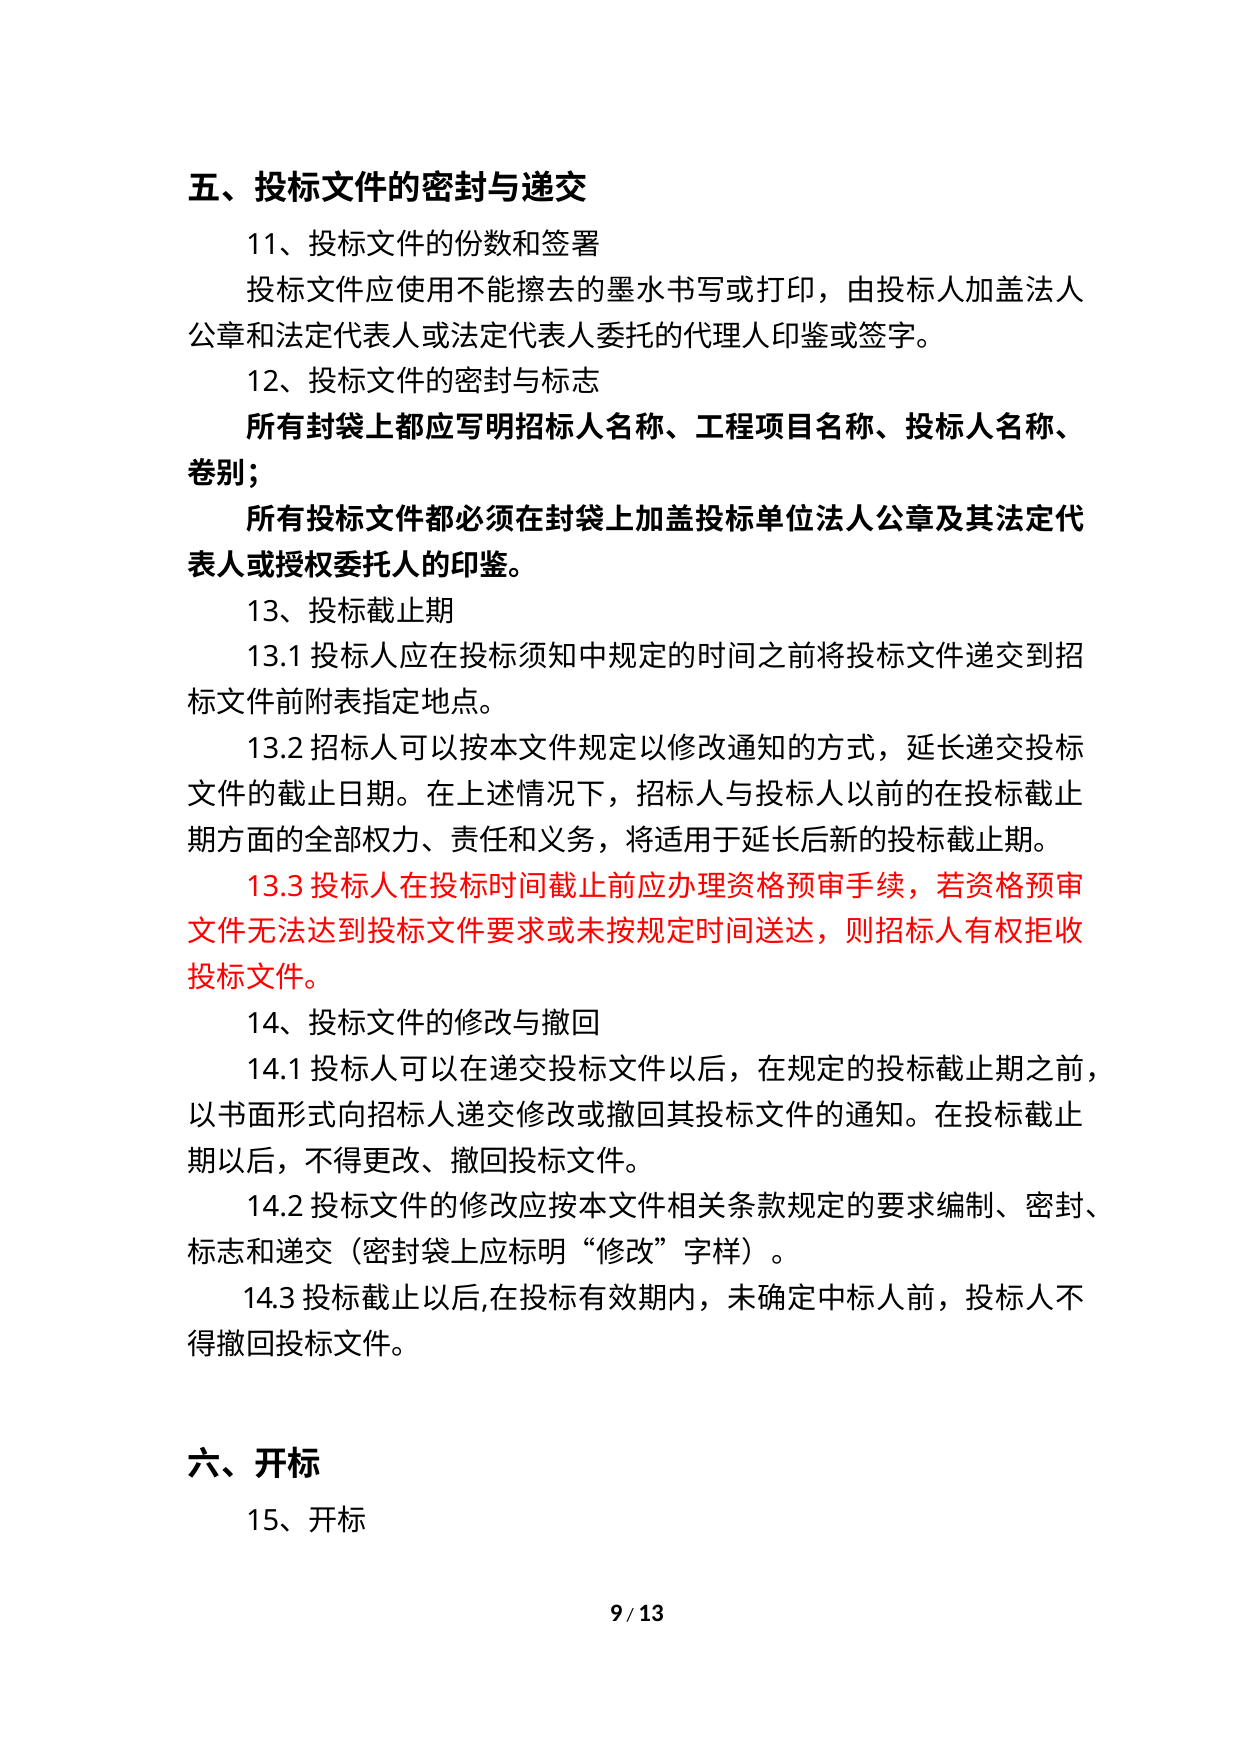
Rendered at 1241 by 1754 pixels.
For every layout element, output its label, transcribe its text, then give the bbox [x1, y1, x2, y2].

text 14.3投标截止以后,在投标有效期内，未确定中标人前，投标人不得撤回投标文件。 [187, 1272, 1085, 1363]
text 所有投标文件都必须在封袋上加盖投标单位法人公章及其法定代表人或授权委托人的印鉴。 [187, 493, 1085, 584]
text 五、投标文件的密封与递交 [187, 153, 1085, 218]
text 15、开标 [187, 1493, 1085, 1539]
text 投标文件应使用不能擦去的墨水书写或打印，由投标人加盖法人公章和法定代表人或法定代表人委托的代理人印鉴或签字。 [187, 263, 1085, 355]
text 13.3投标人在投标时间截止前应办理资格预审手续，若资格预审文件无法达到投标文件要求或未按规定时间送达，则招标人有权拒收投标文件。 [187, 859, 1085, 997]
text 所有封袋上都应写明招标人名称、工程项目名称、投标人名称、卷别； [187, 401, 1085, 493]
text 14.2投标文件的修改应按本文件相关条款规定的要求编制、密封、标志和递交（密封袋上应标明“修改”字样）。 [187, 1180, 1085, 1272]
text 11、投标文件的份数和签署 [187, 218, 1085, 263]
text 六、开标 [187, 1428, 1085, 1493]
text 14.1投标人可以在递交投标文件以后，在规定的投标截止期之前，以书面形式向招标人递交修改或撤回其投标文件的通知。在投标截止期以后，不得更改、撤回投标文件。 [187, 1043, 1085, 1180]
text 13.1投标人应在投标须知中规定的时间之前将投标文件递交到招标文件前附表指定地点。 [187, 630, 1085, 722]
text 14、投标文件的修改与撤回 [187, 997, 1085, 1043]
text 13.2招标人可以按本文件规定以修改通知的方式，延长递交投标文件的截止日期。在上述情况下，招标人与投标人以前的在投标截止期方面的全部权力、责任和义务，将适用于延长后新的投标截止期。 [187, 722, 1085, 859]
text 13、投标截止期 [187, 584, 1085, 630]
text 12、投标文件的密封与标志 [187, 355, 1085, 401]
